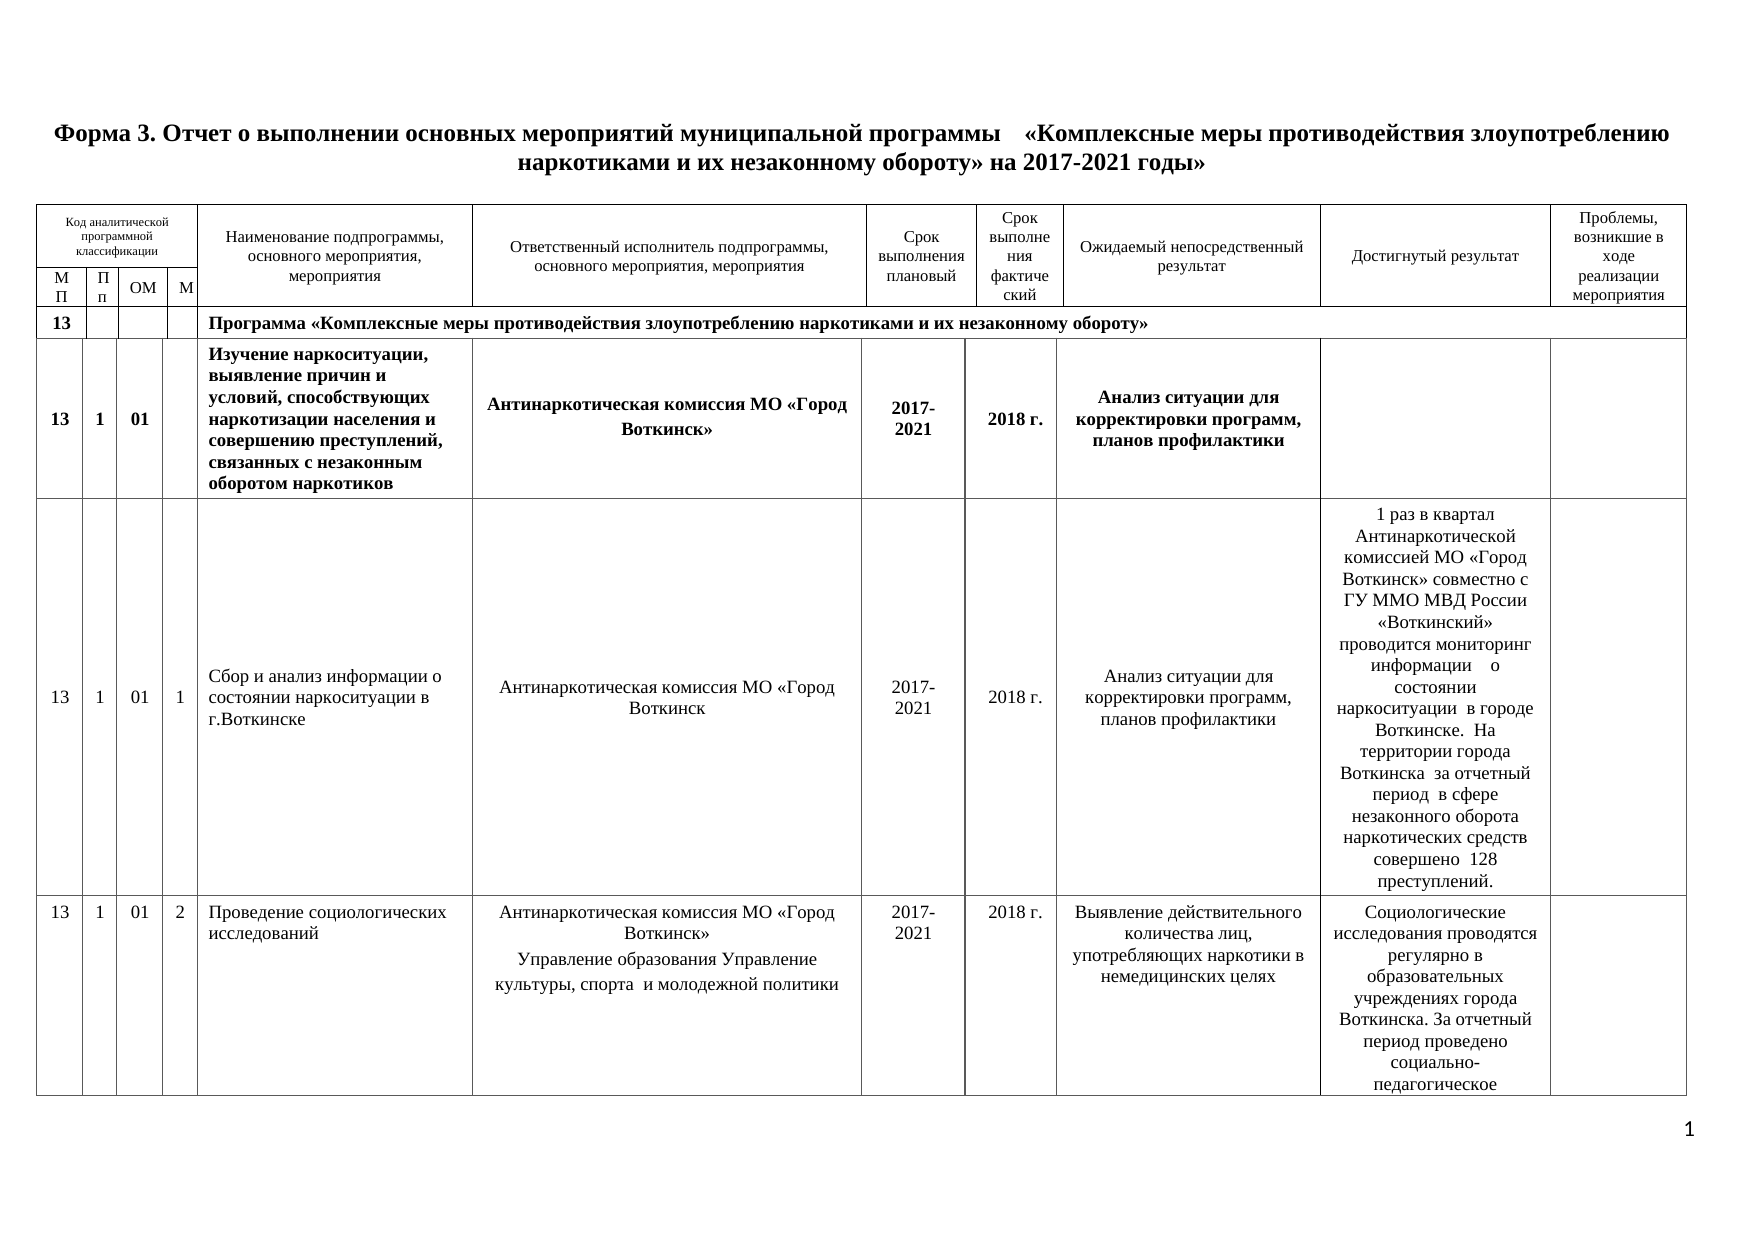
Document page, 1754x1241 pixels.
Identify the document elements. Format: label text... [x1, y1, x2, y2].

table_cell 01 [117, 896, 162, 1094]
table_cell Антинаркотическая комиссия МО «Город Воткинск» [473, 339, 861, 498]
table_cell 01 [117, 339, 162, 498]
table_cell 13 [37, 896, 82, 1094]
table_cell Ожидаемый непосредственный результат [1064, 205, 1320, 306]
table_cell 01 [117, 499, 162, 895]
table_cell [1321, 339, 1550, 498]
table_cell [1057, 896, 1320, 1094]
table_cell 1 [83, 896, 116, 1094]
table_cell Антинаркотическая комиссия МО «Город Воткинск [473, 499, 861, 895]
table_cell Проблемы, возникшие в ходе реализации мероприятия [1551, 205, 1686, 306]
table_cell 2017-2021 [862, 339, 964, 498]
table_cell Сбор и анализ информации о состоянии наркоситуации в г.Воткинске [198, 499, 472, 895]
table_cell 1 [83, 499, 116, 895]
table_cell [163, 339, 197, 498]
table_cell [1551, 339, 1686, 498]
table_cell Срок выполнения фактический [977, 205, 1063, 306]
table_cell [1551, 499, 1686, 895]
table_cell 13 [37, 499, 82, 895]
table_cell 1 [83, 339, 116, 498]
table_header Форма 3. Отчет о выполнении основных мероприятий муниципальной программы «Комплексные меры противодействия злоупотреблению наркотиками и их незаконному обороту» на 2017-2021 годы» [37, 118, 1687, 204]
table_cell МП [37, 268, 86, 306]
table_cell Достигнутый результат [1321, 205, 1550, 306]
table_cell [473, 896, 861, 1094]
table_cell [198, 896, 472, 1094]
table_cell 1 раз в квартал Антинаркотической комиссией МО «Город Воткинск» совместно с ГУ ММО МВД России «Воткинский» проводится мониторинг информации о состоянии наркоситуации в городе Воткинске. На территории города Воткинска за отчетный период в сфере незаконного оборота наркотических средств совершено 128 преступлений. [1321, 499, 1550, 895]
table_cell 2017-2021 [862, 896, 964, 1094]
table_cell [1551, 896, 1686, 1094]
table_cell 2018 г. [966, 339, 1056, 498]
table_cell Наименование подпрограммы, основного мероприятия, мероприятия [198, 205, 472, 306]
table_cell Анализ ситуации для корректировки программ, планов профилактики [1057, 339, 1320, 498]
table_cell [87, 307, 118, 337]
table_cell [168, 307, 197, 337]
table_cell 2017-2021 [862, 499, 964, 895]
table_cell ОМ [119, 268, 167, 306]
table_cell 13 [37, 339, 82, 498]
table_cell М [168, 268, 197, 306]
table_cell 13 [37, 307, 86, 337]
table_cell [1321, 896, 1550, 1094]
table_cell 2018 г. [966, 896, 1056, 1094]
table_cell Код аналитической программной классификации [37, 205, 197, 267]
table_cell Ответственный исполнитель подпрограммы, основного мероприятия, мероприятия [473, 205, 866, 306]
table_cell 2 [163, 896, 197, 1094]
table_cell Изучение наркоситуации, выявление причин и условий, способствующих наркотизации населения и совершению преступлений, связанных с незаконным оборотом наркотиков [198, 339, 472, 498]
table_cell Срок выполнения плановый [867, 205, 976, 306]
table_cell [119, 307, 167, 337]
table_cell Программа «Комплексные меры противодействия злоупотреблению наркотиками и их незаконному обороту» [198, 307, 1686, 337]
table_cell 2018 г. [966, 499, 1056, 895]
table_cell 1 [163, 499, 197, 895]
table_cell Анализ ситуации для корректировки программ, планов профилактики [1057, 499, 1320, 895]
table_cell Пп [87, 268, 118, 306]
